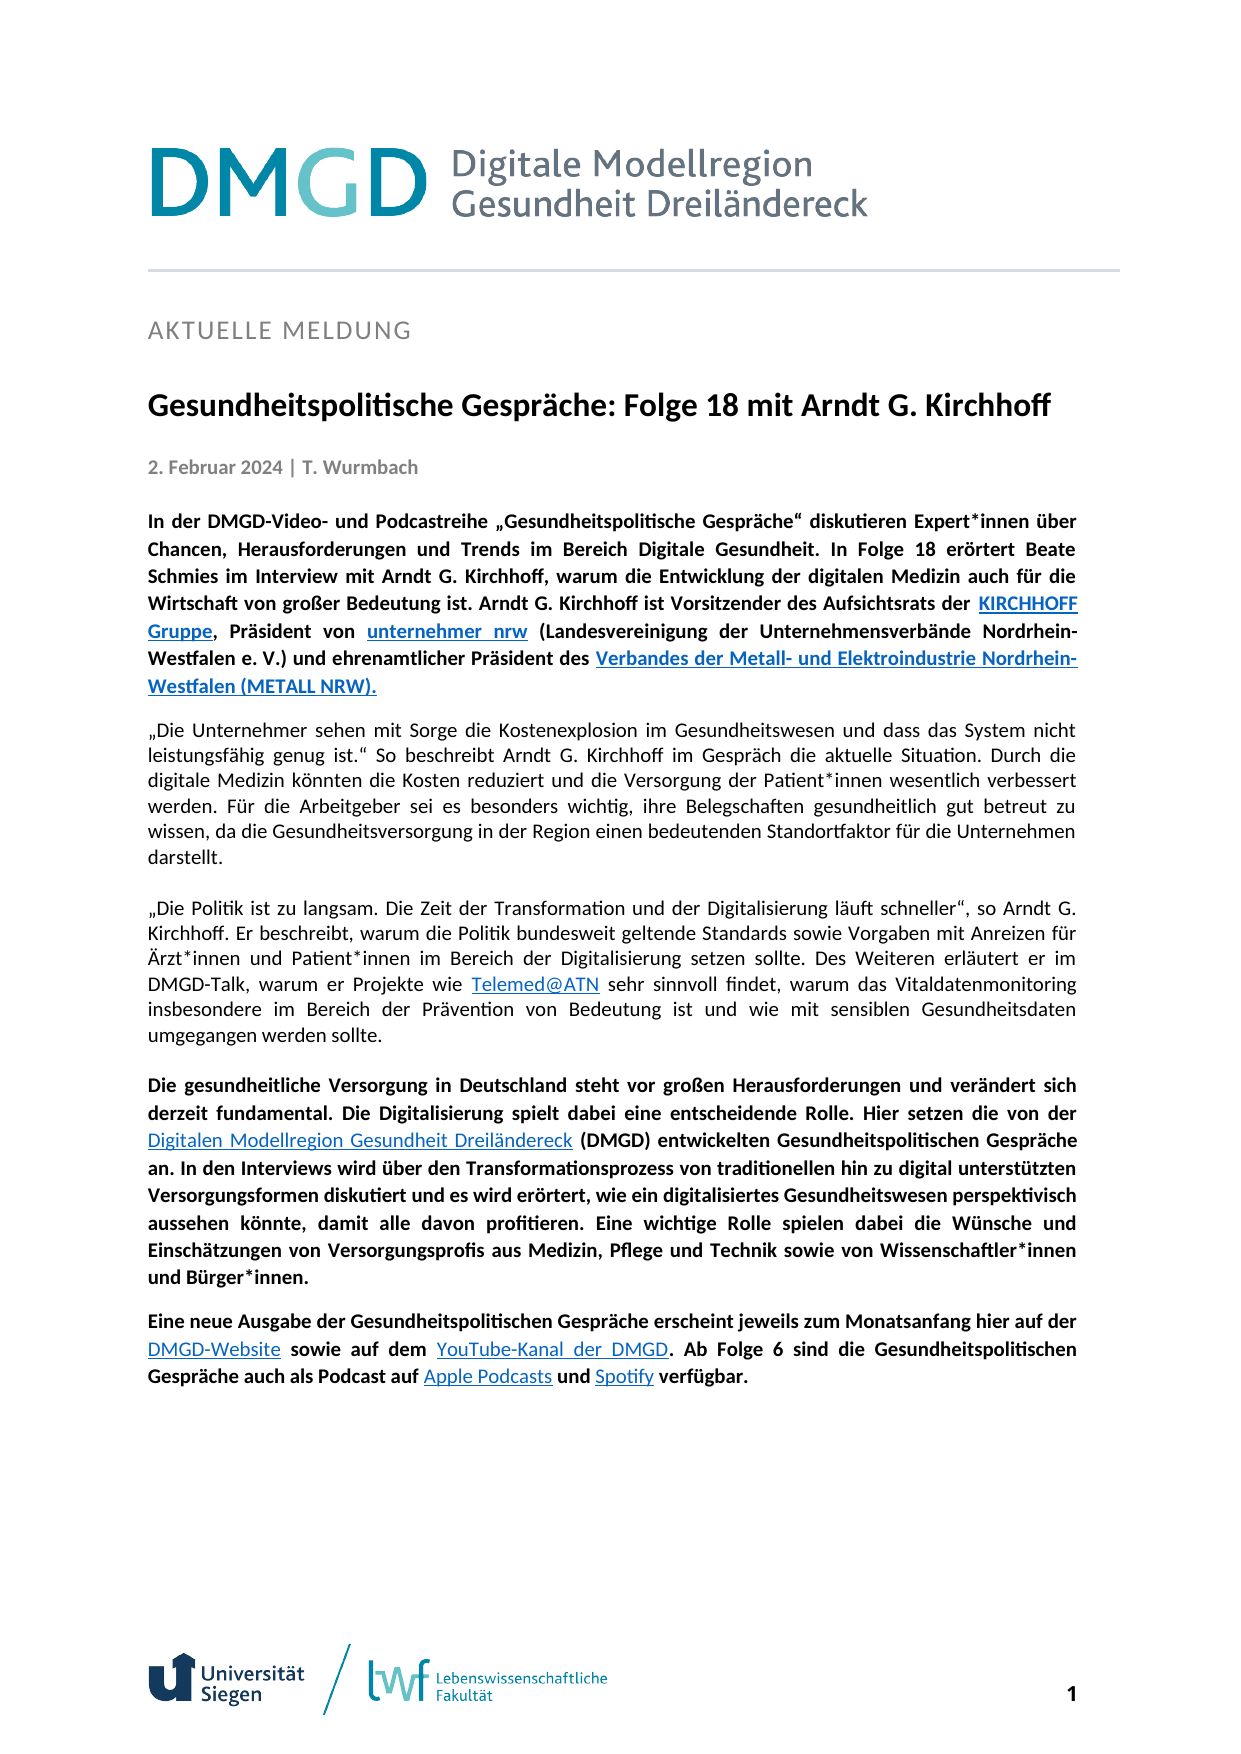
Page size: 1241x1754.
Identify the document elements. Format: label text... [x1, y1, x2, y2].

text In der DMGD-Video- und Podcastreihe „Gesundheitspolitische Gespräche“ diskutieren Expert*innen über Chancen, Herausforderungen und Trends im Bereich Digitale Gesundheit. In Folge 18 erörtert Beate Schmies im Interview mit Arndt G. Kirchhoff, warum die Entwicklung der digitalen Medizin auch für die Wirtschaft von großer Bedeutung ist. Arndt G. Kirchhoff ist Vorsitzender des Aufsichtsrats der KIRCHHOFF Gruppe, Präsident von unternehmer nrw (Landesvereinigung der Unternehmensverbände Nordrhein-Westfalen e. V.) und ehrenamtlicher Präsident des Verbandes der Metall- und Elektroindustrie Nordrhein-Westfalen (METALL NRW). [148, 508, 1078, 698]
text „Die Politik ist zu langsam. Die Zeit der Transformation und der Digitalisierung läuft schneller“, so Arndt G. Kirchhoff. Er beschreibt, warum die Politik bundesweit geltende Standards sowie Vorgaben mit Anreizen für Ärzt*innen und Patient*innen im Bereich der Digitalisierung setzen sollte. Des Weiteren erläutert er im DMGD-Talk, warum er Projekte wie Telemed@ATN sehr sinnvoll findet, warum das Vitaldatenmonitoring insbesondere im Bereich der Prävention von Bedeutung ist und wie mit sensiblen Gesundheitsdaten umgegangen werden sollte. [148, 895, 1078, 1047]
picture [133, 1631, 624, 1731]
text „Die Unternehmer sehen mit Sorge die Kostenexplosion im Gesundheitswesen und dass das System nicht leistungsfähig genug ist.“ So beschreibt Arndt G. Kirchhoff im Gespräch die aktuelle Situation. Durch die digitale Medizin könnten die Kosten reduziert und die Versorgung der Patient*innen wesentlich verbessert werden. Für die Arbeitgeber sei es besonders wichtig, ihre Belegschaften gesundheitlich gut betreut zu wissen, da die Gesundheitsversorgung in der Region einen bedeutenden Standortfaktor für die Unternehmen darstellt. [148, 717, 1078, 869]
text Gesundheitspolitische Gespräche: Folge 18 mit Arndt G. Kirchhoff [148, 384, 1078, 425]
picture [103, 93, 920, 261]
text 2. Februar 2024 | T. Wurmbach [148, 454, 1078, 479]
text Eine neue Ausgabe der Gesundheitspolitischen Gespräche erscheint jeweils zum Monatsanfang hier auf der DMGD-Website sowie auf dem YouTube-Kanal der DMGD. Ab Folge 6 sind die Gesundheitspolitischen Gespräche auch als Podcast auf Apple Podcasts und Spotify verfügbar. [148, 1308, 1078, 1389]
text Die gesundheitliche Versorgung in Deutschland steht vor großen Herausforderungen und verändert sich derzeit fundamental. Die Digitalisierung spielt dabei eine entscheidende Rolle. Hier setzen die von der Digitalen Modellregion Gesundheit Dreiländereck (DMGD) entwickelten Gesundheitspolitischen Gespräche an. In den Interviews wird über den Transformationsprozess von traditionellen hin zu digital unterstützten Versorgungsformen diskutiert und es wird erörtert, wie ein digitalisiertes Gesundheitswesen perspektivisch aussehen könnte, damit alle davon profitieren. Eine wichtige Rolle spielen dabei die Wünsche und Einschätzungen von Versorgungsprofis aus Medizin, Pflege und Technik sowie von Wissenschaftler*innen und Bürger*innen. [148, 1073, 1078, 1290]
